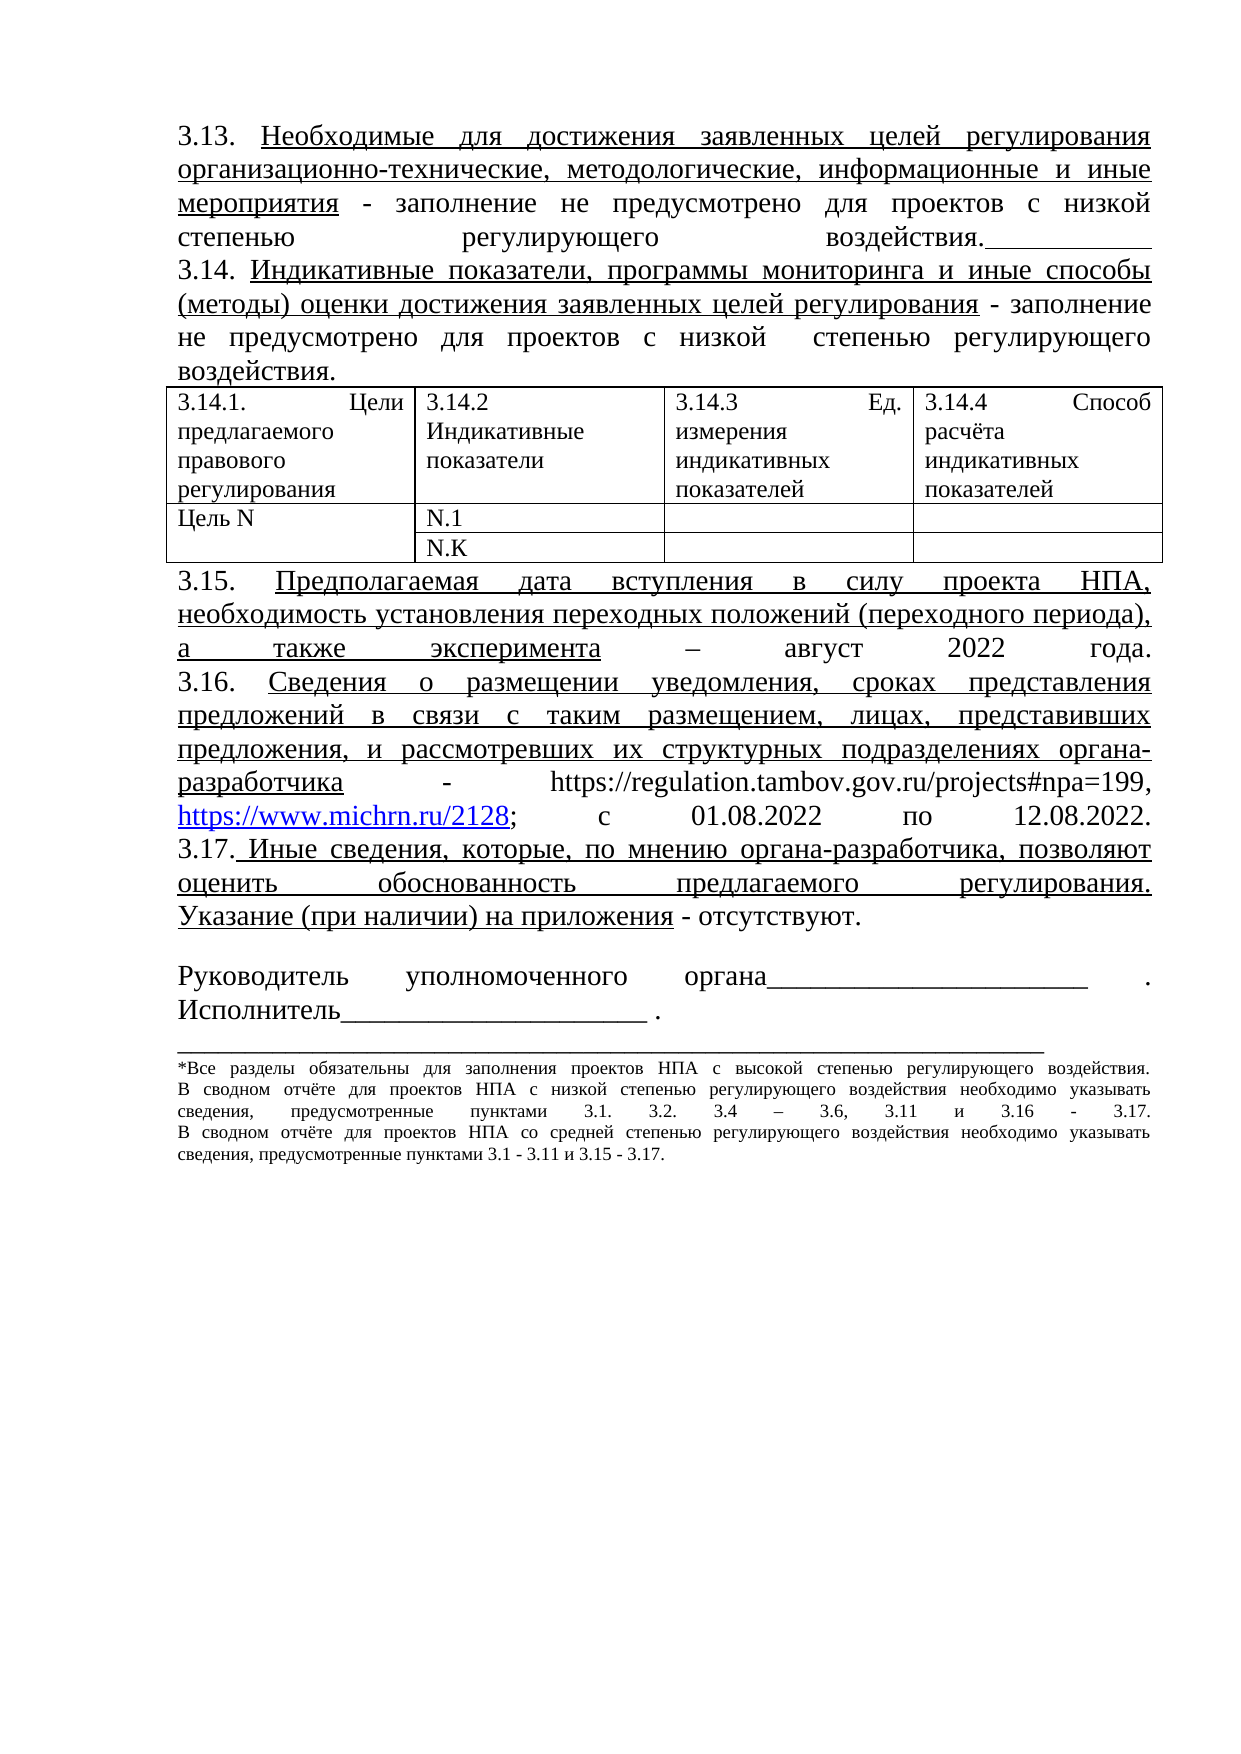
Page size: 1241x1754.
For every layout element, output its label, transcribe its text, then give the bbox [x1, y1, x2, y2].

text 3.13. Необходимые для достижения заявленных целей регулирования организационно-технические, методологические, информационные и иные мероприятия - заполнение не предусмотрено для проектов с низкой степенью регулирующего воздействия. 3.14. Индикативные показатели, программы мониторинга и иные способы (методы) оценки достижения заявленных целей регулирования - заполнение не предусмотрено для проектов с низкой степенью регулирующего воздействия. [177, 182, 1152, 386]
table_header 3.14.1. Цели предлагаемого правового регулирования [167, 388, 414, 502]
text 3.15. Предполагаемая дата вступления в силу проекта НПА, необходимость установления переходных положений (переходного периода), а также эксперимента – август 2022 года. 3.16. Сведения о размещении уведомления, сроках представления предложений в связи с таким размещением, лицах, представивших предложения, и рассмотревших их структурных подразделениях органа-разработчика - https://regulation.tambov.gov.ru/projects#npa=199, https://www.michrn.ru/2128; с 01.08.2022 по 12.08.2022. 3.17. Иные сведения, которые, по мнению органа-разработчика, позволяют оценить обоснованность предлагаемого регулирования. Указание (при наличии) на приложения - отсутствуют. [177, 563, 1152, 626]
table_header 3.14.4 Способ расчёта индикативных показателей [914, 388, 1162, 502]
table_cell N.1 [416, 504, 664, 532]
table_cell Цель N [167, 504, 414, 562]
table_cell N.К [416, 533, 664, 562]
table_header 3.14.3 Ед. измерения индикативных показателей [665, 388, 913, 502]
table_cell [914, 504, 1162, 532]
text Руководитель уполномоченного органа______________________ . Исполнитель_____________________ . [177, 932, 1152, 1026]
text 3.15. Предполагаемая дата вступления в силу проекта НПА, необходимость установления переходных положений (переходного периода), а также эксперимента – август 2022 года. 3.16. Сведения о размещении уведомления, сроках представления предложений в связи с таким размещением, лицах, представивших предложения, и рассмотревших их структурных подразделениях органа-разработчика - https://regulation.tambov.gov.ru/projects#npa=199, https://www.michrn.ru/2128; с 01.08.2022 по 12.08.2022. 3.17. Иные сведения, которые, по мнению органа-разработчика, позволяют оценить обоснованность предлагаемого регулирования. Указание (при наличии) на приложения - отсутствуют. [177, 761, 1152, 894]
text ________________________________________________________________ *Все разделы обязательны для заполнения проектов НПА с высокой степенью регулирующего воздействия. В сводном отчёте для проектов НПА с низкой степенью регулирующего воздействия необходимо указывать сведения, предусмотренные пунктами 3.1. 3.2. 3.4 – 3.6, 3.11 и 3.16 - 3.17. В сводном отчёте для проектов НПА со средней степенью регулирующего воздействия необходимо указывать сведения, предусмотренные пунктами 3.1 - 3.11 и 3.15 - 3.17. [177, 1026, 1152, 1164]
table_cell [665, 504, 913, 532]
text 3.15. Предполагаемая дата вступления в силу проекта НПА, необходимость установления переходных положений (переходного периода), а также эксперимента – август 2022 года. 3.16. Сведения о размещении уведомления, сроках представления предложений в связи с таким размещением, лицах, представивших предложения, и рассмотревших их структурных подразделениях органа-разработчика - https://regulation.tambov.gov.ru/projects#npa=199, https://www.michrn.ru/2128; с 01.08.2022 по 12.08.2022. 3.17. Иные сведения, которые, по мнению органа-разработчика, позволяют оценить обоснованность предлагаемого регулирования. Указание (при наличии) на приложения - отсутствуют. [177, 627, 1152, 760]
text 3.13. Необходимые для достижения заявленных целей регулирования организационно-технические, методологические, информационные и иные мероприятия - заполнение не предусмотрено для проектов с низкой степенью регулирующего воздействия. 3.14. Индикативные показатели, программы мониторинга и иные способы (методы) оценки достижения заявленных целей регулирования - заполнение не предусмотрено для проектов с низкой степенью регулирующего воздействия. [177, 118, 1152, 181]
table_cell [665, 533, 913, 562]
table_cell [914, 533, 1162, 562]
table_header 3.14.2 Индикативные показатели [416, 388, 664, 502]
